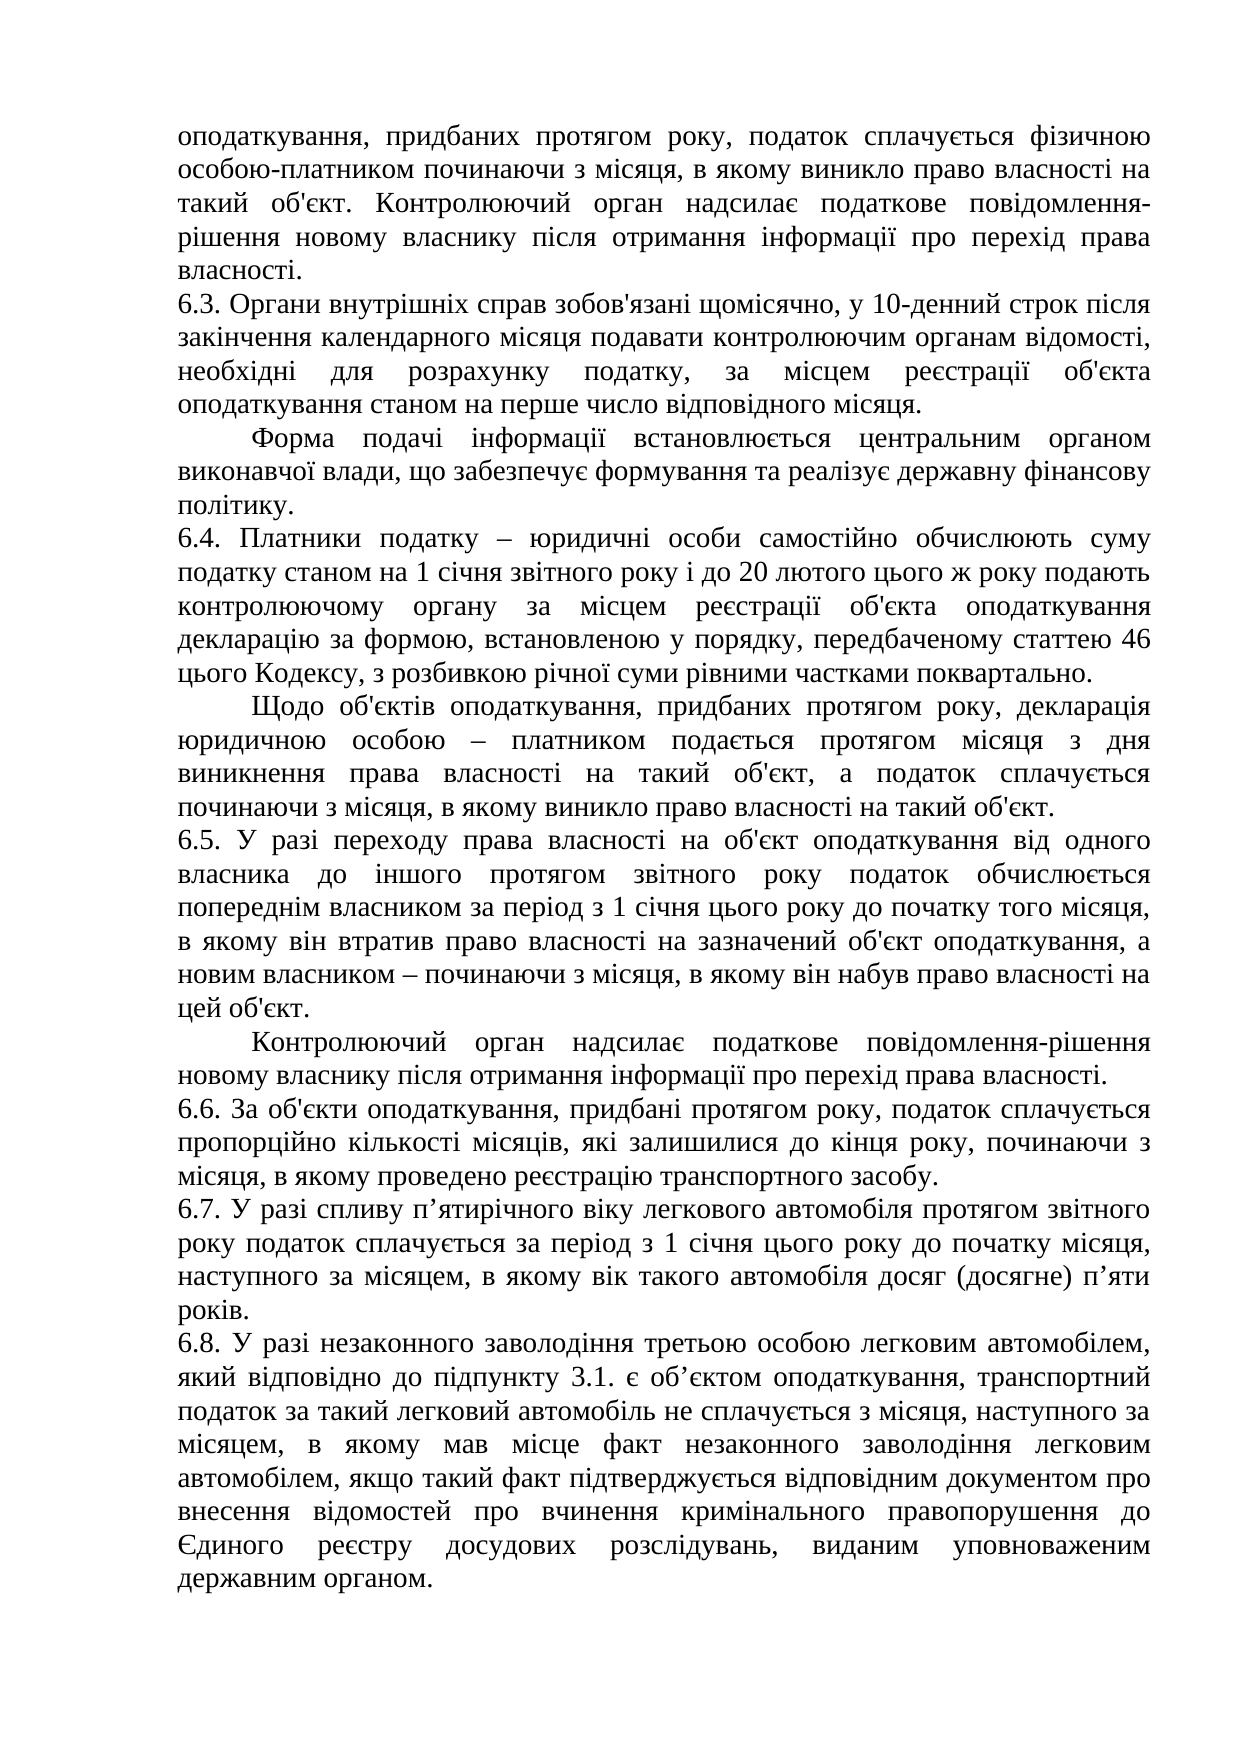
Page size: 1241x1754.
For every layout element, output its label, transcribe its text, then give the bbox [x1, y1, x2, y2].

text 6.8. У разі незаконного заволодіння третьою особою легковим автомобілем, який відповідно до підпункту 3.1. є об’єктом оподаткування, транспортний податок за такий легковий автомобіль не сплачується з місяця, наступного за місяцем, в якому мав місце факт незаконного заволодіння легковим автомобілем, якщо такий факт підтверджується відповідним документом про внесення відомостей про вчинення кримінального правопорушення до Єдиного реєстру досудових розслідувань, виданим уповноваженим державним органом. [177, 1326, 1152, 1594]
text 6.7. У разі спливу п’ятирічного віку легкового автомобіля протягом звітного року податок сплачується за період з 1 січня цього року до початку місяця, наступного за місяцем, в якому вік такого автомобіля досяг (досягне) п’яти років. [177, 1191, 1152, 1326]
text Форма подачі інформації встановлюється центральним органом виконавчої влади, що забезпечує формування та реалізує державну фінансову політику. [177, 420, 1152, 521]
text Контролюючий орган надсилає податкове повідомлення-рішення новому власнику після отримання інформації про перехід права власності. [177, 1024, 1152, 1091]
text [177, 118, 1152, 286]
text 6.5. У разі переходу права власності на об'єкт оподаткування від одного власника до іншого протягом звітного року податок обчислюється попереднім власником за період з 1 січня цього року до початку того місяця, в якому він втратив право власності на зазначений об'єкт оподаткування, а новим власником – починаючи з місяця, в якому він набув право власності на цей об'єкт. [177, 822, 1152, 1024]
text 6.4. Платники податку – юридичні особи самостійно обчислюють суму податку станом на 1 січня звітного року і до 20 лютого цього ж року подають контролюючому органу за місцем реєстрації об'єкта оподаткування декларацію за формою, встановленою у порядку, передбаченому статтею 46 цього Кодексу, з розбивкою річної суми рівними частками поквартально. [177, 521, 1152, 688]
text 6.6. За об'єкти оподаткування, придбані протягом року, податок сплачується пропорційно кількості місяців, які залишилися до кінця року, починаючи з місяця, в якому проведено реєстрацію транспортного засобу. [177, 1091, 1152, 1191]
text Щодо об'єктів оподаткування, придбаних протягом року, декларація юридичною особою – платником подається протягом місяця з дня виникнення права власності на такий об'єкт, а податок сплачується починаючи з місяця, в якому виникло право власності на такий об'єкт. [177, 688, 1152, 822]
text 6.3. Органи внутрішніх справ зобов'язані щомісячно, у 10-денний строк після закінчення календарного місяця подавати контролюючим органам відомості, необхідні для розрахунку податку, за місцем реєстрації об'єкта оподаткування станом на перше число відповідного місяця. [177, 286, 1152, 420]
